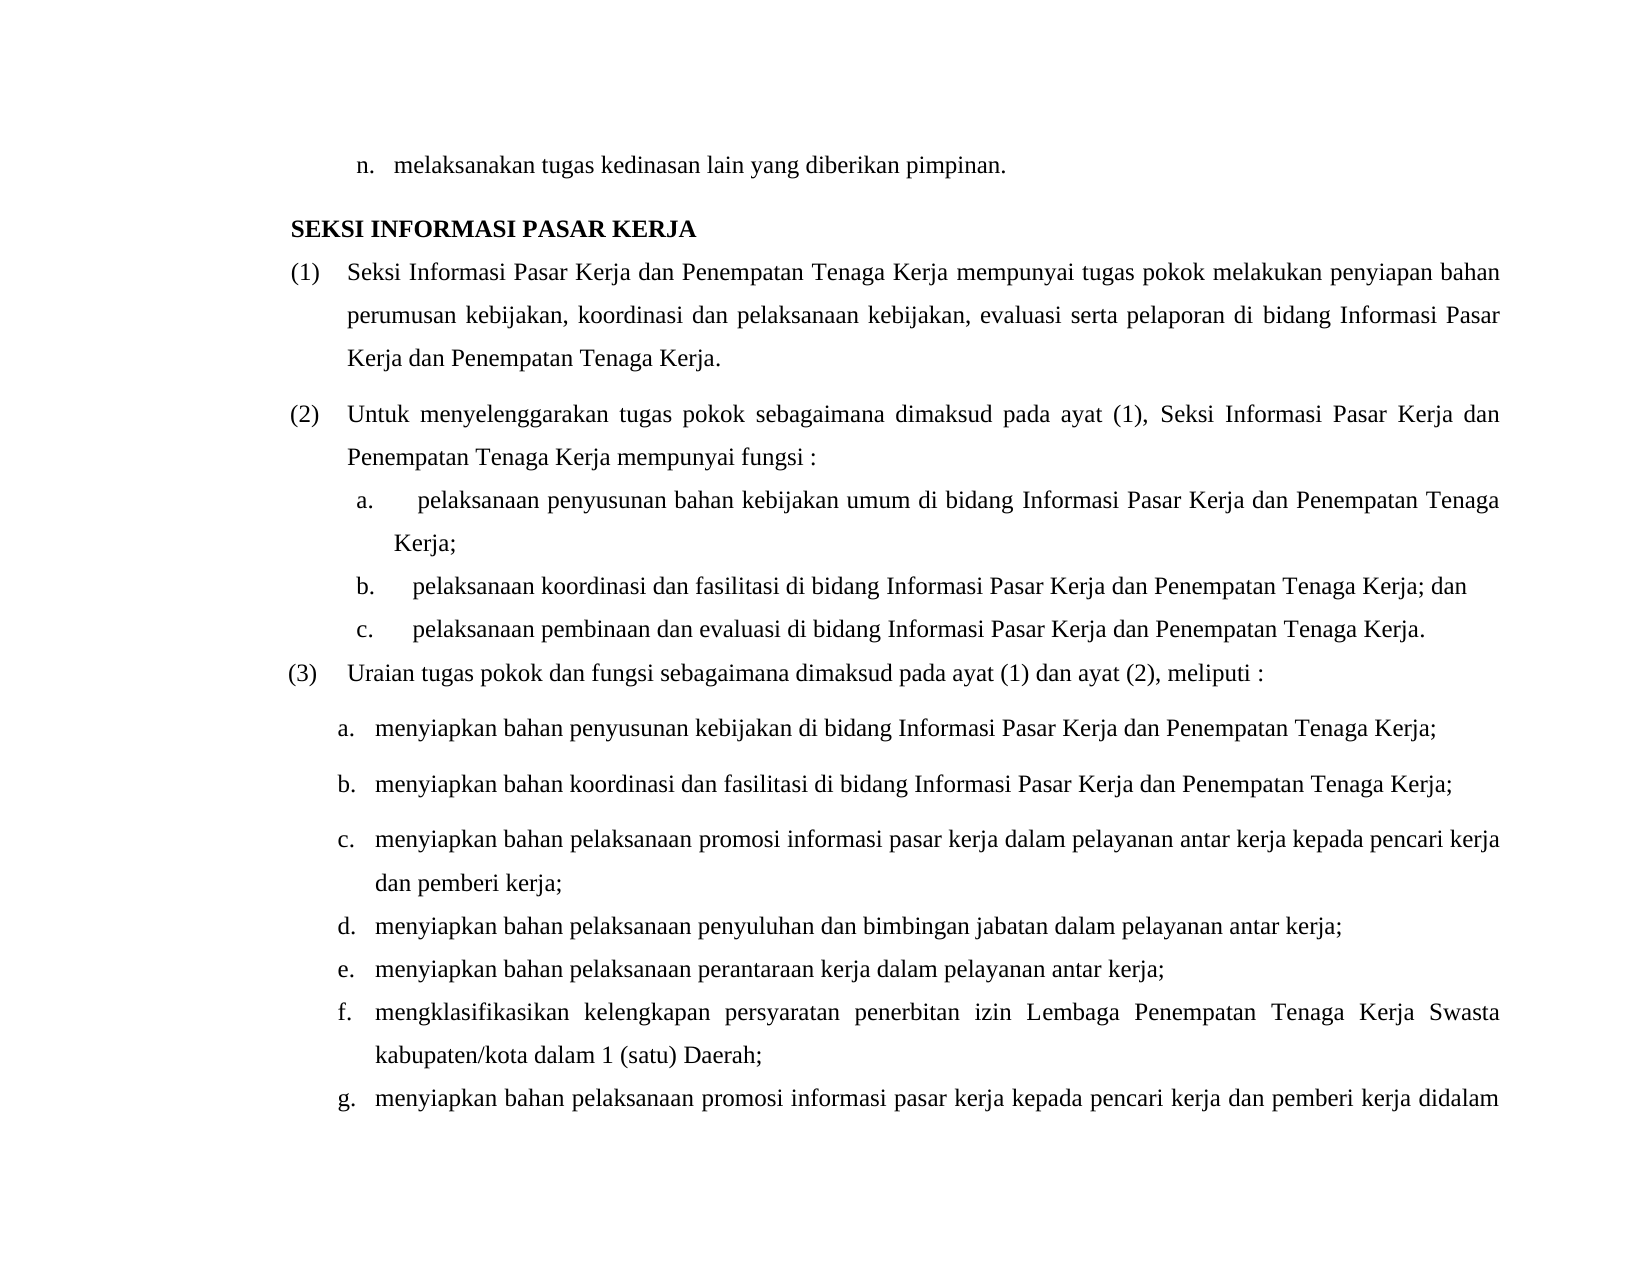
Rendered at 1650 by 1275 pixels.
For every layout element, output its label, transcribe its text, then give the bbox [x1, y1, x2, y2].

text (3) Uraian tugas pokok dan fungsi sebagaimana dimaksud pada ayat (1) dan ayat (2), meliputi : [288, 658, 1500, 686]
text (1) Seksi Informasi Pasar Kerja dan Penempatan Tenaga Kerja mempunyai tugas pokok melakukan penyiapan bahan perumusan kebijakan, koordinasi dan pelaksanaan kebijakan, evaluasi serta pelaporan di bidang Informasi Pasar Kerja dan Penempatan Tenaga Kerja. [291, 257, 1500, 372]
text (2) Untuk menyelenggarakan tugas pokok sebagaimana dimaksud pada ayat (1), Seksi Informasi Pasar Kerja dan Penempatan Tenaga Kerja mempunyai fungsi : [290, 399, 1500, 471]
text SEKSI INFORMASI PASAR KERJA [291, 214, 1500, 243]
list mengklasifikasikan kelengkapan persyaratan penerbitan izin Lembaga Penempatan Tenaga Kerja Swasta kabupaten/kota dalam 1 (satu) Daerah; [337, 997, 1500, 1069]
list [337, 1083, 1500, 1112]
list menyiapkan bahan pelaksanaan perantaraan kerja dalam pelayanan antar kerja; [337, 954, 1500, 983]
list menyiapkan bahan pelaksanaan promosi informasi pasar kerja dalam pelayanan antar kerja kepada pencari kerja dan pemberi kerja; [337, 824, 1500, 896]
list pelaksanaan pembinaan dan evaluasi di bidang Informasi Pasar Kerja dan Penempatan Tenaga Kerja. [356, 614, 1500, 643]
list menyiapkan bahan penyusunan kebijakan di bidang Informasi Pasar Kerja dan Penempatan Tenaga Kerja; [337, 713, 1500, 742]
list menyiapkan bahan pelaksanaan penyuluhan dan bimbingan jabatan dalam pelayanan antar kerja; [337, 911, 1500, 939]
list melaksanakan tugas kedinasan lain yang diberikan pimpinan. [356, 150, 1500, 179]
list pelaksanaan penyusunan bahan kebijakan umum di bidang Informasi Pasar Kerja dan Penempatan Tenaga Kerja; [356, 485, 1500, 557]
list menyiapkan bahan koordinasi dan fasilitasi di bidang Informasi Pasar Kerja dan Penempatan Tenaga Kerja; [337, 769, 1500, 798]
list pelaksanaan koordinasi dan fasilitasi di bidang Informasi Pasar Kerja dan Penempatan Tenaga Kerja; dan [356, 571, 1500, 600]
